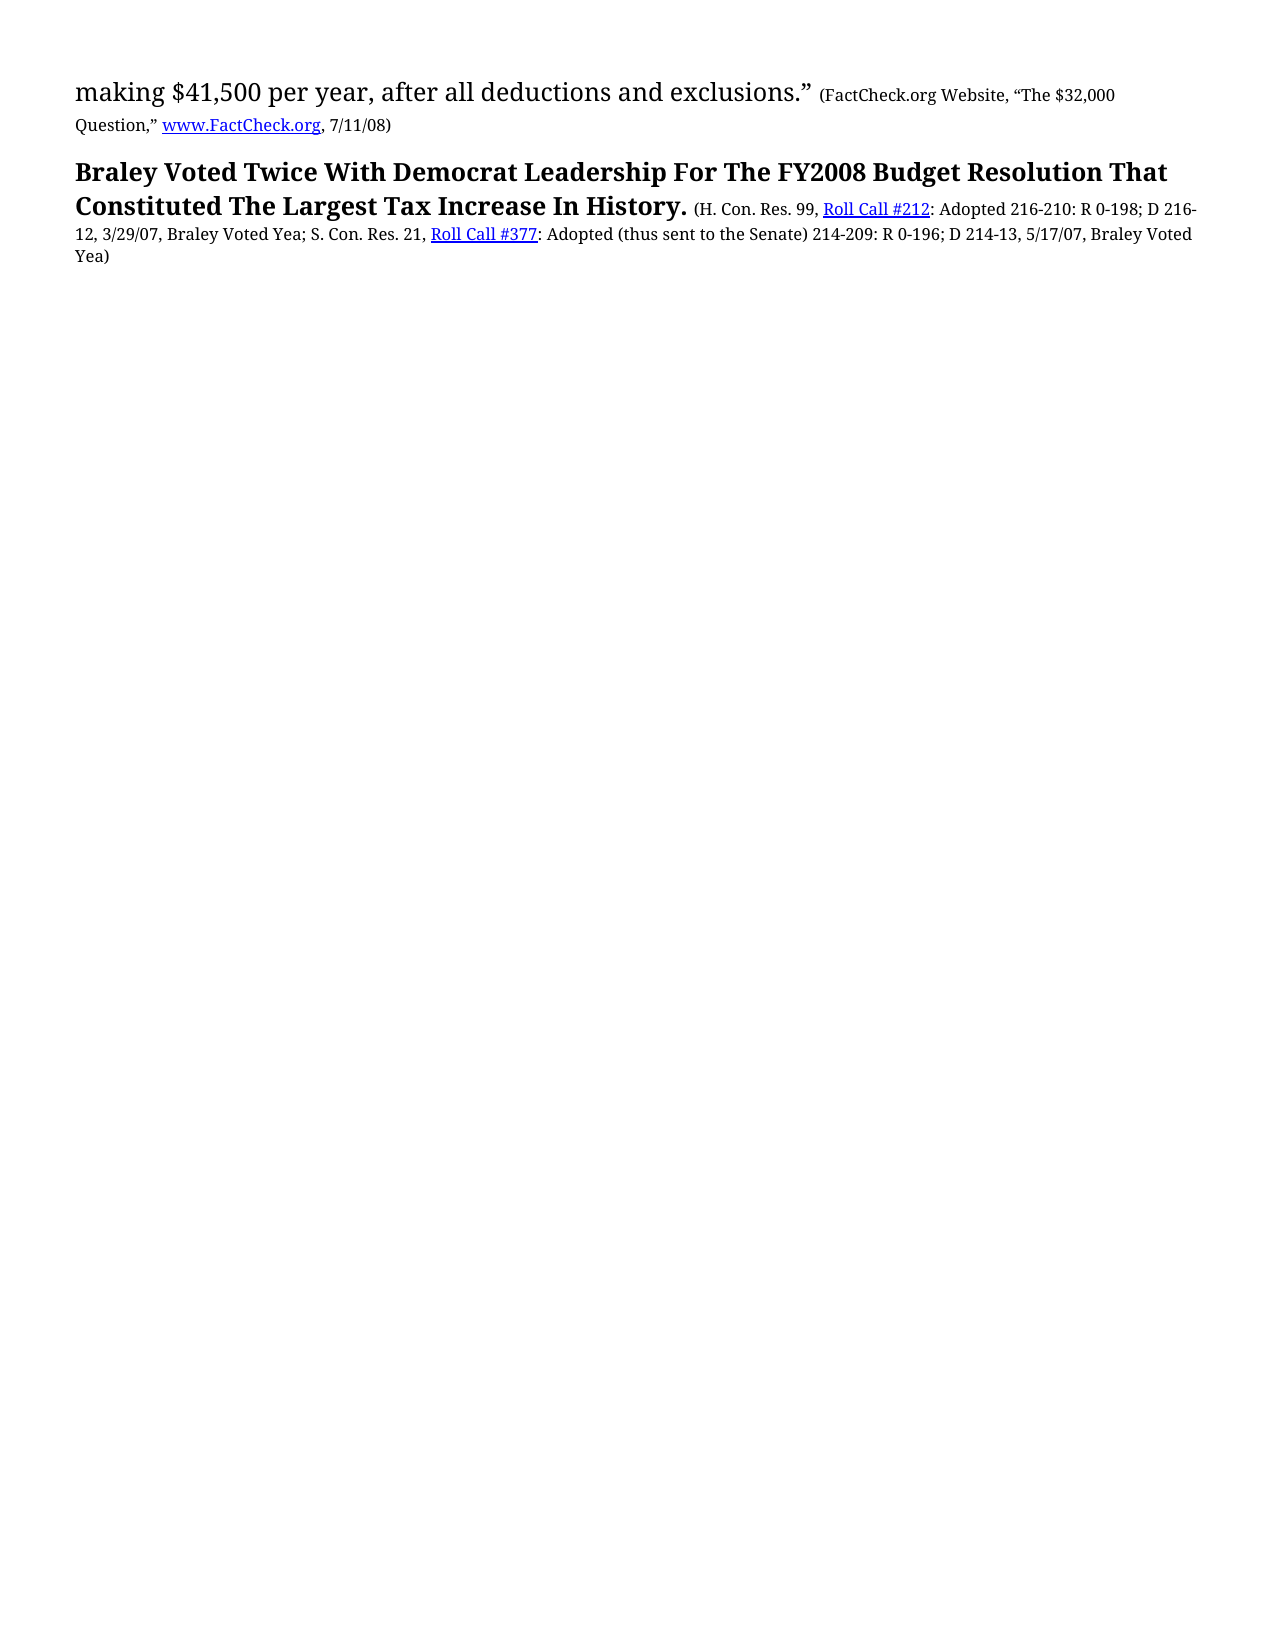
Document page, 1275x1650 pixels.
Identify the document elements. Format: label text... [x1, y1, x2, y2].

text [75, 75, 1200, 137]
text Braley Voted Twice With Democrat Leadership For The FY2008 Budget Resolution That Constituted The Largest Tax Increase In History. (H. Con. Res. 99, Roll Call #212: Adopted 216-210: R 0-198; D 216-12, 3/29/07, Braley Voted Yea; S. Con. Res. 21, Roll Call #377: Adopted (thus sent to the Senate) 214-209: R 0-196; D 214-13, 5/17/07, Braley Voted Yea) [75, 154, 1200, 268]
